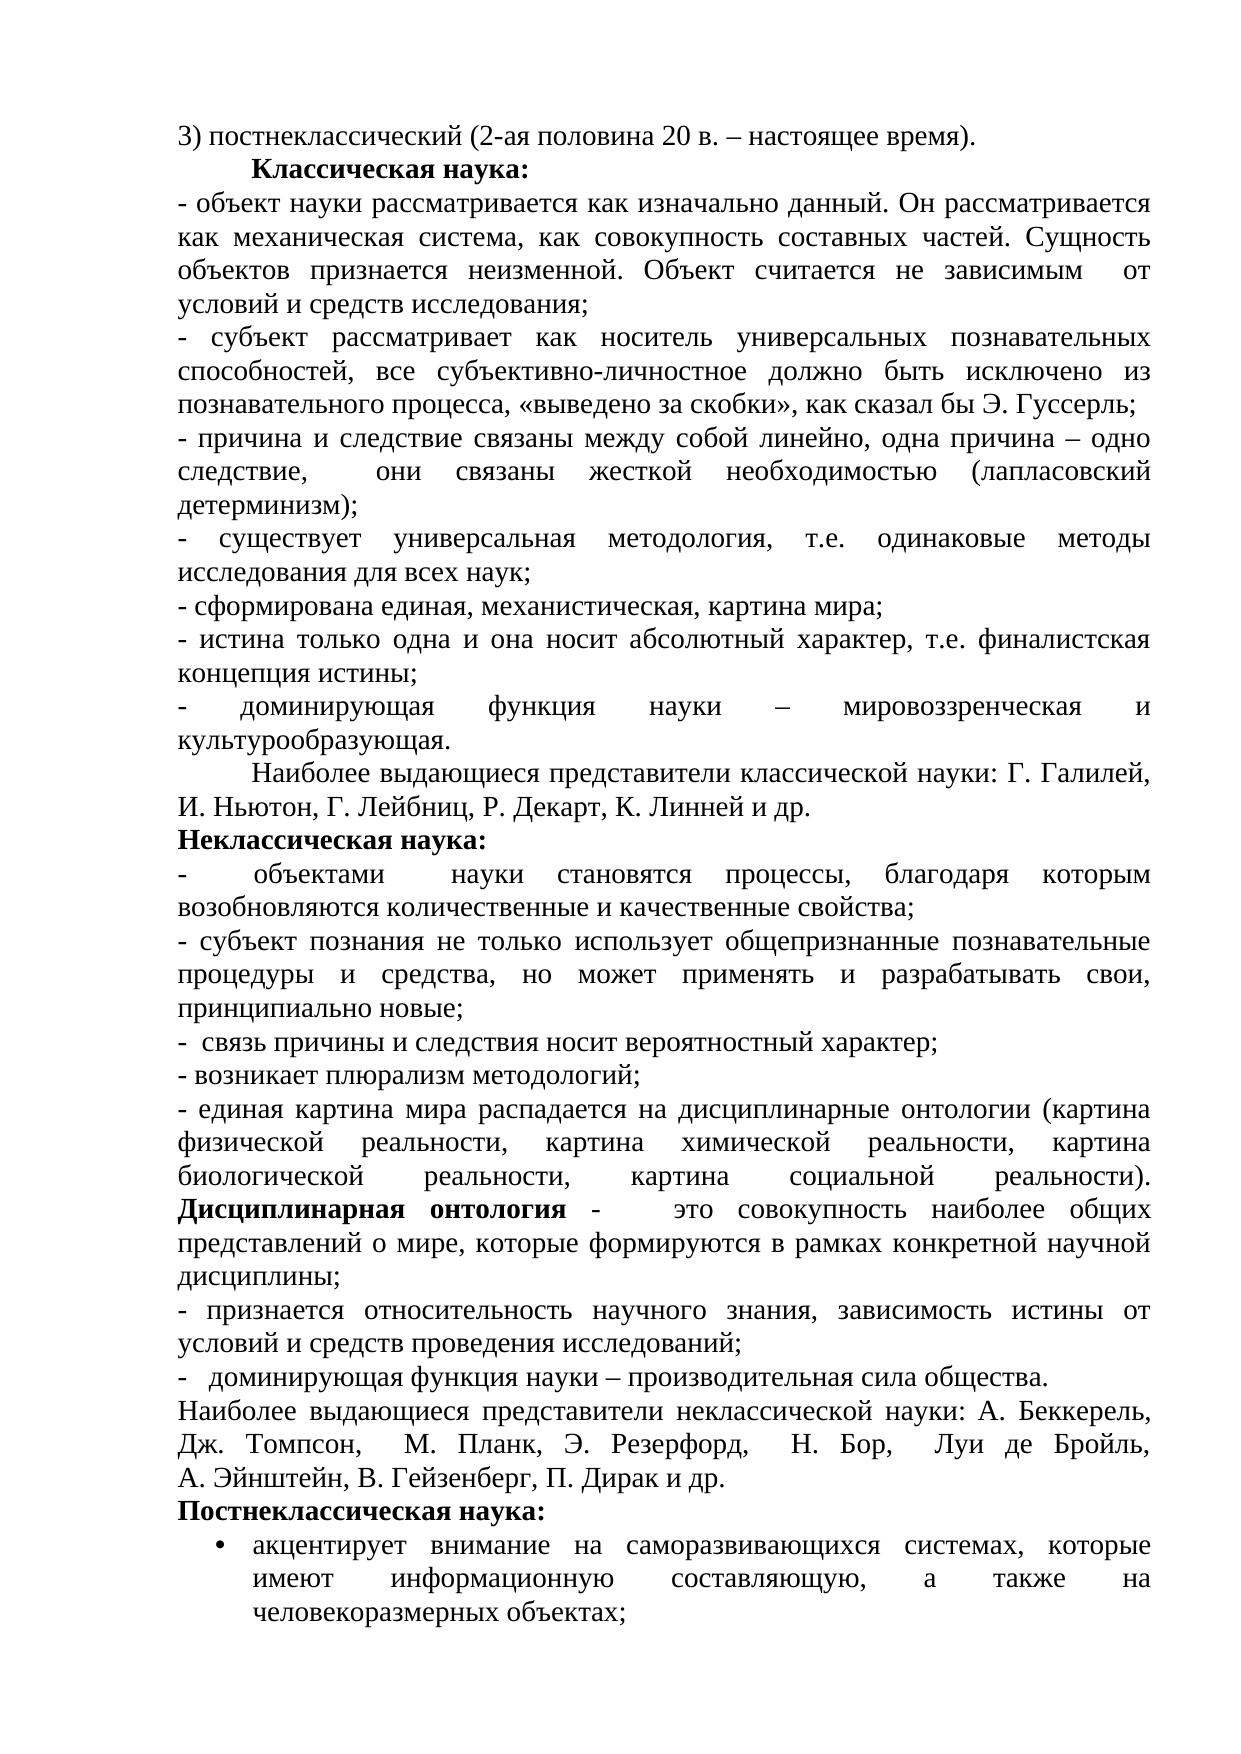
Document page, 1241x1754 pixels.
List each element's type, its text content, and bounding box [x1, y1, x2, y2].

text Неклассическая наука: [177, 822, 1152, 856]
text Наиболее выдающиеся представители классической науки: Г. Галилей, И. Ньютон, Г. Лейбниц, Р. Декарт, К. Линней и др. [177, 755, 1152, 822]
text - объект науки рассматривается как изначально данный. Он рассматривается как механическая система, как совокупность составных частей. Сущность объектов признается неизменной. Объект считается не зависимым от условий и средств исследования; [177, 185, 1152, 319]
text - причина и следствие связаны между собой линейно, одна причина – одно следствие, они связаны жесткой необходимостью (лапласовский детерминизм); [177, 420, 1152, 521]
text - субъект познания не только использует общепризнанные познавательные процедуры и средства, но может применять и разрабатывать свои, принципиально новые; [177, 923, 1152, 1024]
text Постнеклассическая наука: [177, 1493, 1152, 1527]
text - связь причины и следствия носит вероятностный характер; [177, 1024, 1152, 1057]
text - признается относительность научного знания, зависимость истины от условий и средств проведения исследований; [177, 1292, 1152, 1359]
text - доминирующая функция науки – производительная сила общества. [177, 1359, 1152, 1393]
text - возникает плюрализм методологий; [177, 1057, 1152, 1091]
text - субъект рассматривает как носитель универсальных познавательных способностей, все субъективно-личностное должно быть исключено из познавательного процесса, «выведено за скобки», как сказал бы Э. Гуссерль; [177, 319, 1152, 420]
text - единая картина мира распадается на дисциплинарные онтологии (картина физической реальности, картина химической реальности, картина биологической реальности, картина социальной реальности). Дисциплинарная онтология - это совокупность наиболее общих представлений о мире, которые формируются в рамках конкретной научной дисциплины; [177, 1091, 1152, 1292]
text 3) постнеклассический (2-ая половина 20 в. – настоящее время). [177, 118, 1152, 152]
list акцентирует внимание на саморазвивающихся системах, которые имеют информационную составляющую, а также на человекоразмерных объектах; [215, 1527, 1152, 1628]
text - сформирована единая, механистическая, картина мира; [177, 588, 1152, 621]
text Классическая наука: [177, 152, 1152, 185]
text - доминирующая функция науки – мировоззренческая и культурообразующая. [177, 688, 1152, 755]
text Наиболее выдающиеся представители неклассической науки: А. Беккерель, Дж. Томпсон, М. Планк, Э. Резерфорд, Н. Бор, Луи де Бройль, А. Эйнштейн, В. Гейзенберг, П. Дирак и др. [177, 1393, 1152, 1493]
text - существует универсальная методология, т.е. одинаковые методы исследования для всех наук; [177, 521, 1152, 588]
text - истина только одна и она носит абсолютный характер, т.е. финалистская концепция истины; [177, 621, 1152, 688]
text - объектами науки становятся процессы, благодаря которым возобновляются количественные и качественные свойства; [177, 856, 1152, 923]
